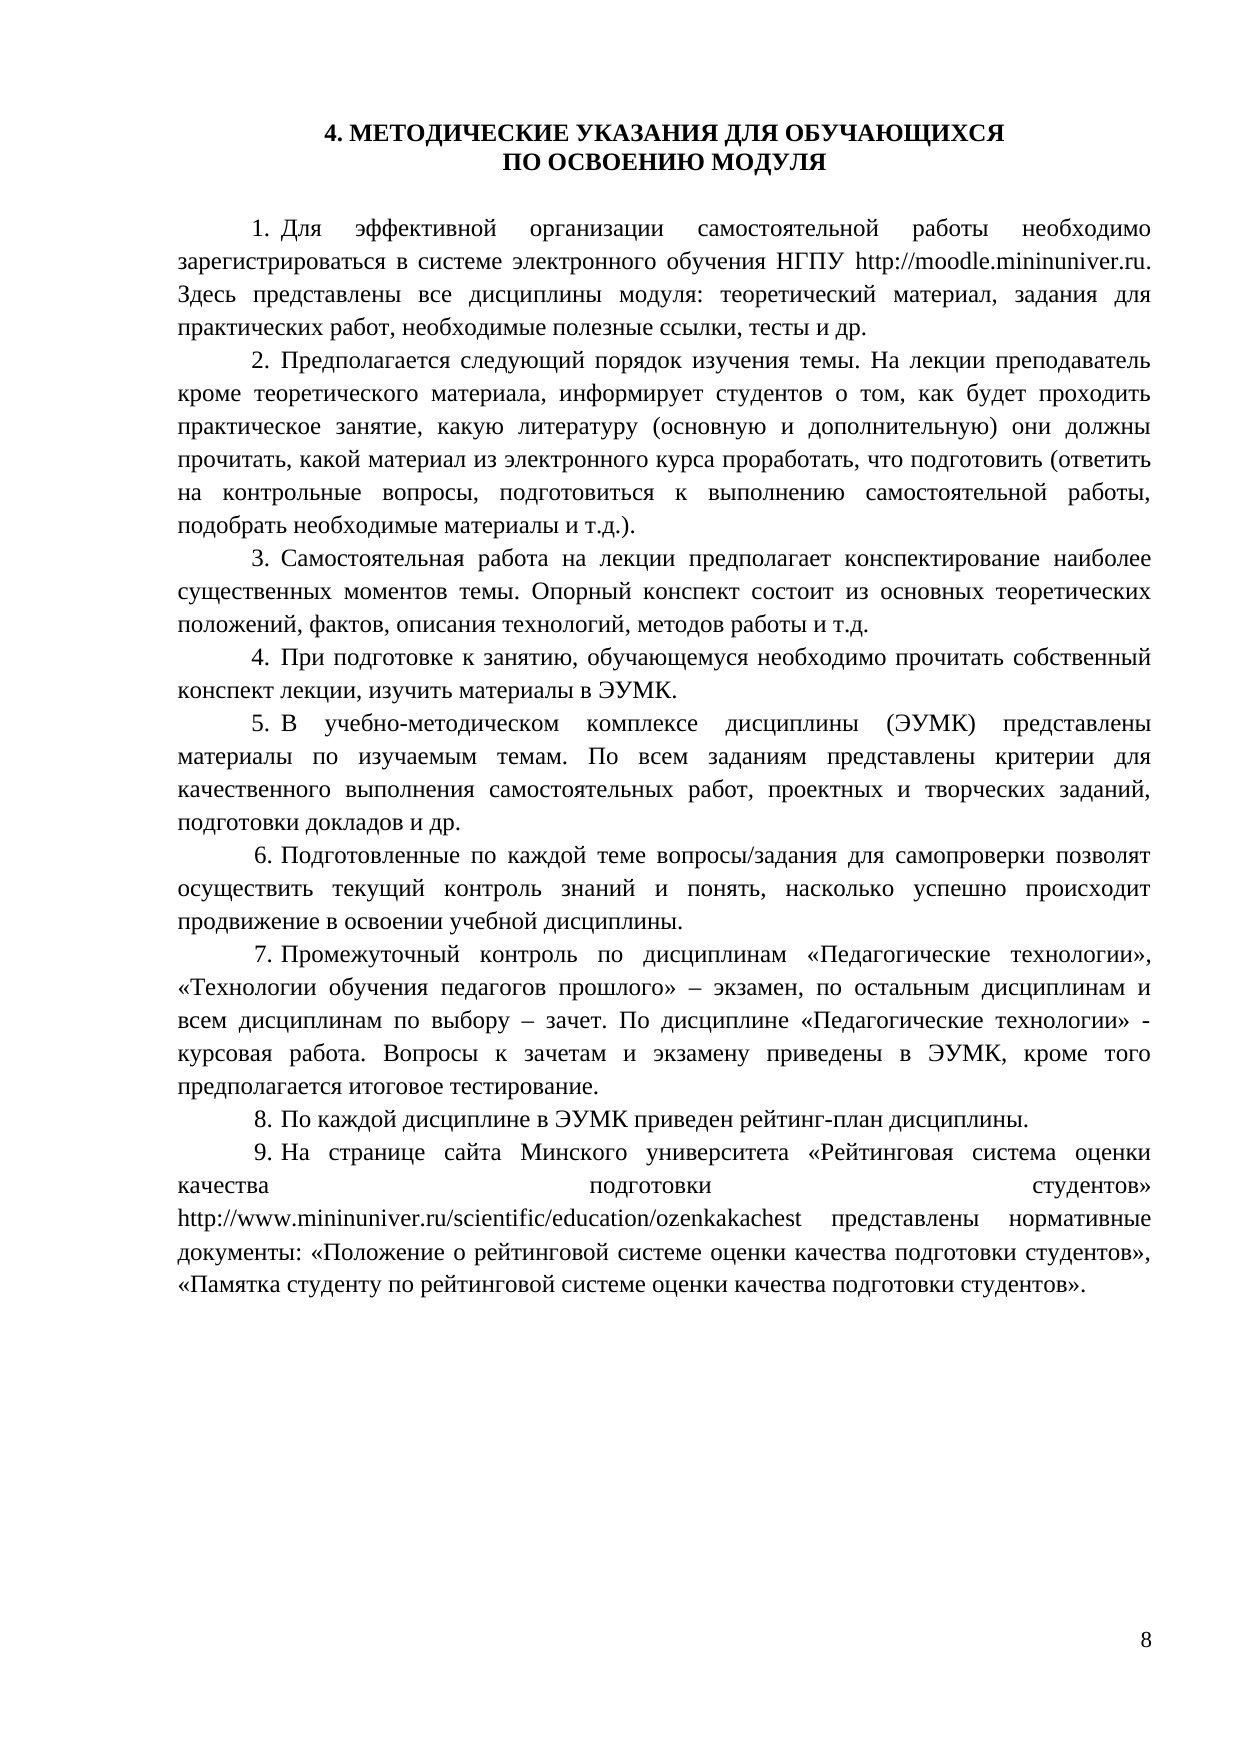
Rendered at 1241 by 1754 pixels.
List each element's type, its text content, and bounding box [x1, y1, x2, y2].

list Для эффективной организации самостоятельной работы необходимо зарегистрироваться в системе электронного обучения НГПУ http://moodle.mininuniver.ru. Здесь представлены все дисциплины модуля: теоретический материал, задания для практических работ, необходимые полезные ссылки, тесты и др. [177, 213, 1152, 341]
list На странице сайта Минского университета «Рейтинговая система оценки качества подготовки студентов» http://www.mininuniver.ru/scientific/education/ozenkakachest представлены нормативные документы: «Положение о рейтинговой системе оценки качества подготовки студентов», «Памятка студенту по рейтинговой системе оценки качества подготовки студентов». [177, 1137, 1152, 1298]
list Промежуточный контроль по дисциплинам «Педагогические технологии», «Технологии обучения педагогов прошлого» – экзамен, по остальным дисциплинам и всем дисциплинам по выбору – зачет. По дисциплине «Педагогические технологии» - курсовая работа. Вопросы к зачетам и экзамену приведены в ЭУМК, кроме того предполагается итоговое тестирование. [177, 939, 1152, 1100]
list Предполагается следующий порядок изучения темы. На лекции преподаватель кроме теоретического материала, информирует студентов о том, как будет проходить практическое занятие, какую литературу (основную и дополнительную) они должны прочитать, какой материал из электронного курса проработать, что подготовить (ответить на контрольные вопросы, подготовиться к выполнению самостоятельной работы, подобрать необходимые материалы и т.д.). [177, 345, 1152, 539]
list Самостоятельная работа на лекции предполагает конспектирование наиболее существенных моментов темы. Опорный конспект состоит из основных теоретических положений, фактов, описания технологий, методов работы и т.д. [177, 543, 1152, 638]
list В учебно-методическом комплексе дисциплины (ЭУМК) представлены материалы по изучаемым темам. По всем заданиям представлены критерии для качественного выполнения самостоятельных работ, проектных и творческих заданий, подготовки докладов и др. [177, 708, 1152, 836]
text по освоению Модуля [177, 147, 1152, 176]
list По каждой дисциплине в ЭУМК приведен рейтинг-план дисциплины. [177, 1104, 1152, 1133]
list При подготовке к занятию, обучающемуся необходимо прочитать собственный конспект лекции, изучить материалы в ЭУМК. [177, 642, 1152, 704]
list Подготовленные по каждой теме вопросы/задания для самопроверки позволят осуществить текущий контроль знаний и понять, насколько успешно происходит продвижение в освоении учебной дисциплины. [177, 840, 1152, 935]
text 4. Методические указания для обучающихся [177, 118, 1152, 147]
